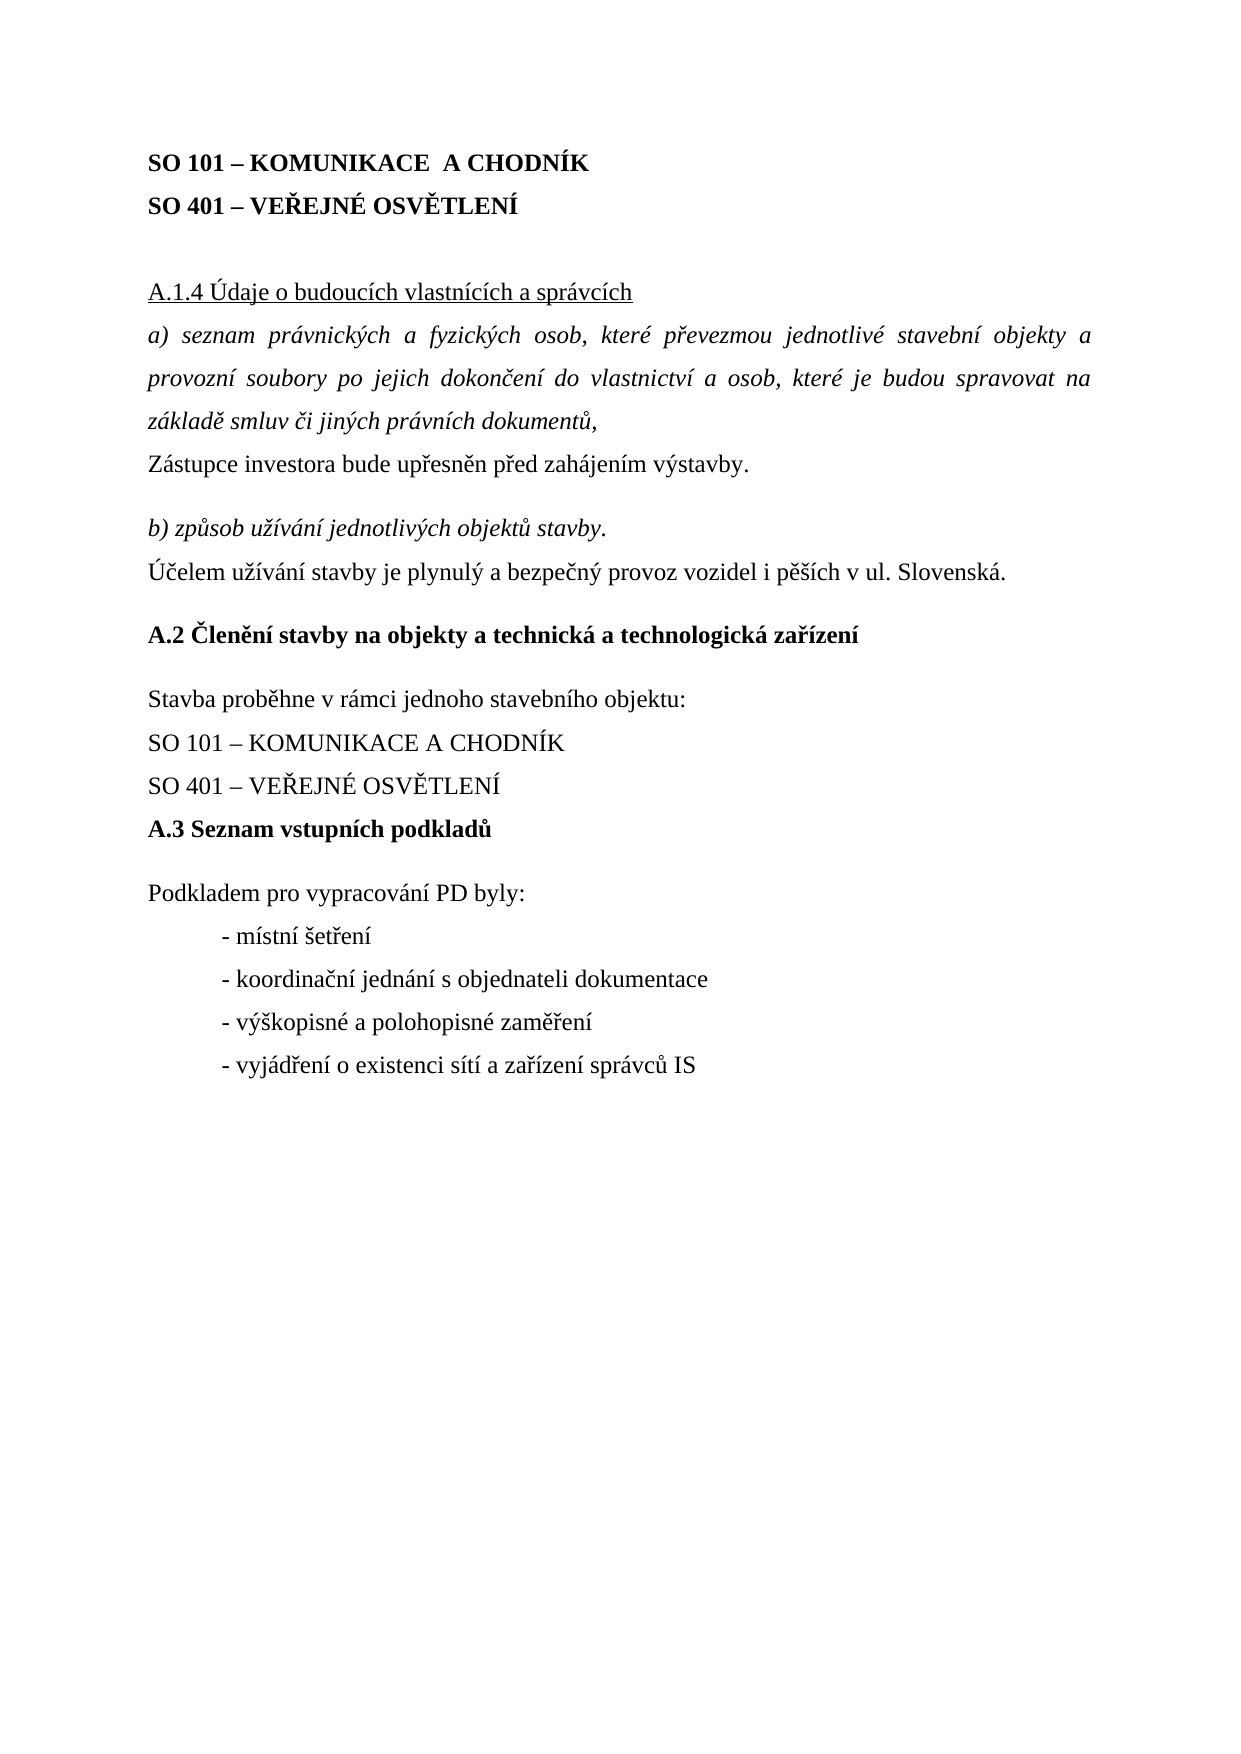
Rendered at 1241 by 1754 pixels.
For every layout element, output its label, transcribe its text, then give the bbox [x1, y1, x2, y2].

text Podkladem pro vypracování PD byly: [148, 878, 1093, 907]
text Zástupce investora bude upřesněn před zahájením výstavby. [148, 449, 1093, 478]
text - koordinační jednání s objednateli dokumentace [148, 964, 1093, 993]
text SO 101 – KOMUNIKACE A CHODNÍK [148, 728, 1093, 756]
text SO 401 – VEŘEJNÉ OSVĚTLENÍ [148, 771, 1093, 799]
text Účelem užívání stavby je plynulý a bezpečný provoz vozidel i pěších v ul. Slovenská. [148, 557, 1093, 585]
text - vyjádření o existenci sítí a zařízení správců IS [148, 1050, 1093, 1079]
text A.2 Členění stavby na objekty a technická a technologická zařízení [148, 621, 1093, 649]
text A.1.4 Údaje o budoucích vlastnících a správcích [148, 277, 1093, 306]
text Stavba proběhne v rámci jednoho stavebního objektu: [148, 684, 1093, 713]
text a) seznam právnických a fyzických osob, které převezmou jednotlivé stavební objekty a provozní soubory po jejich dokončení do vlastnictví a osob, které je budou spravovat na základě smluv či jiných právních dokumentů, [148, 320, 1093, 435]
text - místní šetření [148, 921, 1093, 950]
text - výškopisné a polohopisné zaměření [148, 1007, 1093, 1036]
text b) způsob užívání jednotlivých objektů stavby. [148, 513, 1093, 542]
text A.3 Seznam vstupních podkladů [148, 814, 1093, 843]
text SO 401 – VEŘEJNÉ OSVĚTLENÍ [148, 191, 1093, 219]
text SO 101 – KOMUNIKACE A CHODNÍK [148, 148, 1093, 176]
